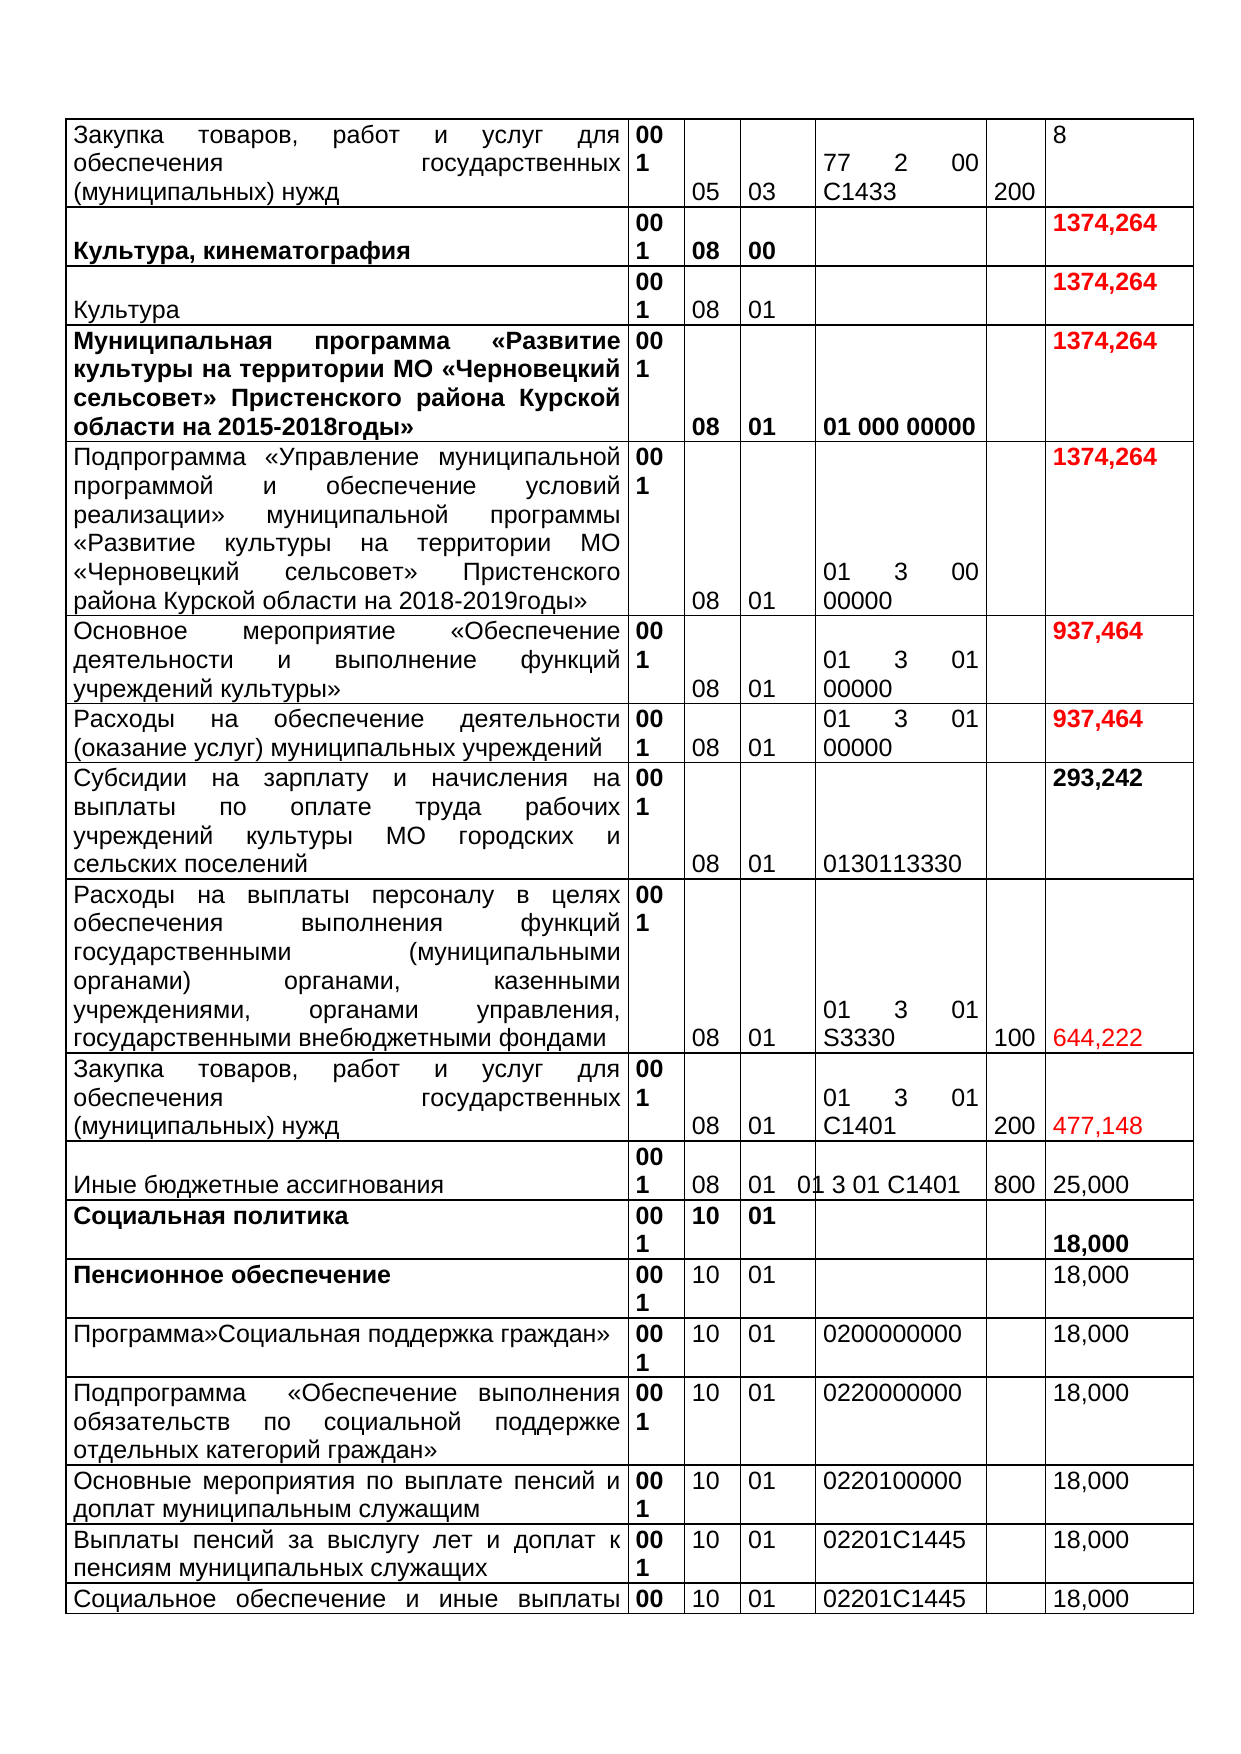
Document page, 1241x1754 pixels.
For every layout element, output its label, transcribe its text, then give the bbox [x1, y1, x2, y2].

table_cell 001 [629, 1142, 684, 1199]
table_cell [987, 616, 1045, 702]
table_cell 08 [685, 1142, 740, 1199]
table_cell [987, 1378, 1045, 1464]
table_cell 001 [629, 326, 684, 441]
table_cell 18,000 [1046, 1525, 1193, 1582]
table_cell 08 [685, 442, 740, 615]
table_cell 01 [741, 267, 815, 324]
table_cell [987, 1584, 1045, 1612]
table_cell Культура [67, 267, 628, 324]
table_cell 01 3 00 00000 [816, 442, 986, 615]
table_cell 01 000 00000 [816, 326, 986, 441]
table_cell 001 [629, 1260, 684, 1317]
table_cell 001 [629, 267, 684, 324]
table_cell 18,000 [1046, 1378, 1193, 1464]
table_cell 1374,264 [1046, 267, 1193, 324]
table_cell Основные мероприятия по выплате пенсий и доплат муниципальным служащим [67, 1466, 628, 1523]
table_cell 644,222 [1046, 880, 1193, 1052]
table_cell [987, 763, 1045, 878]
table_cell Муниципальная программа «Развитие культуры на территории МО «Черновецкий сельсовет» Пристенского района Курской области на 2015-2018годы» [67, 326, 628, 441]
table_cell 001 [629, 1525, 684, 1582]
table_cell 08 [685, 208, 740, 265]
table_cell 0220000000 [816, 1378, 986, 1464]
table_cell 1374,264 [1046, 326, 1193, 441]
table_cell [816, 267, 986, 324]
table_cell 01 [741, 442, 815, 615]
table_cell 937,464 [1046, 616, 1193, 702]
table_cell 01 [741, 326, 815, 441]
table_cell 08 [685, 1054, 740, 1140]
table_cell 01 [741, 1319, 815, 1376]
table_cell Закупка товаров, работ и услуг для обеспечения государственных (муниципальных) нужд [67, 1054, 628, 1140]
table_cell 01 3 01 S3330 [816, 880, 986, 1052]
table_cell 01 [741, 880, 815, 1052]
table_cell 05 [685, 120, 740, 206]
table_cell 01 3 01 00000 [816, 616, 986, 702]
table_cell [987, 1466, 1045, 1523]
table_cell 10 [685, 1584, 740, 1612]
table_cell 01 3 01 00000 [816, 704, 986, 762]
table_cell 10 [685, 1260, 740, 1317]
table_cell 01 [741, 763, 815, 878]
table_cell 10 [685, 1201, 740, 1258]
table_cell 18,000 [1046, 1466, 1193, 1523]
table_cell [816, 1201, 986, 1258]
table_cell 01 [741, 704, 815, 762]
table_cell Субсидии на зарплату и начисления на выплаты по оплате труда рабочих учреждений культуры МО городских и сельских поселений [67, 763, 628, 878]
table_cell 200 [987, 120, 1045, 206]
table_cell 001 [629, 1201, 684, 1258]
table_cell 001 [629, 1054, 684, 1140]
table_cell [987, 1260, 1045, 1317]
table_cell 01 [741, 1378, 815, 1464]
table_cell 18,000 [1046, 1319, 1193, 1376]
table_cell 01 [741, 1054, 815, 1140]
table_cell 03 [741, 120, 815, 206]
table_cell [987, 208, 1045, 265]
table_cell Закупка товаров, работ и услуг для обеспечения государственных (муниципальных) нужд [67, 120, 628, 206]
table_cell [987, 326, 1045, 441]
table_cell 001 [629, 120, 684, 206]
table_cell Культура, кинематография [67, 208, 628, 265]
table_cell 01 [741, 1142, 815, 1199]
table_cell 001 [629, 1319, 684, 1376]
table_cell 01 3 01 С1401 [816, 1142, 986, 1199]
table_cell Расходы на выплаты персоналу в целях обеспечения выполнения функций государственными (муниципальными органами) органами, казенными учреждениями, органами управления, государственными внебюджетными фондами [67, 880, 628, 1052]
table_cell 200 [987, 1054, 1045, 1140]
table_cell Иные бюджетные ассигнования [67, 1142, 628, 1199]
table_cell 001 [629, 880, 684, 1052]
table_cell 1374,264 [1046, 442, 1193, 615]
table_cell Расходы на обеспечение деятельности (оказание услуг) муниципальных учреждений [67, 704, 628, 762]
table_cell 10 [685, 1378, 740, 1464]
table_cell 08 [685, 880, 740, 1052]
table_cell 08 [685, 267, 740, 324]
table_cell 01 [741, 1525, 815, 1582]
table_cell 08 [685, 704, 740, 762]
table_cell 001 [629, 1466, 684, 1523]
table_cell 18,000 [1046, 1260, 1193, 1317]
table_cell 08 [685, 616, 740, 702]
table_cell 001 [629, 442, 684, 615]
table_cell 477,148 [1046, 1054, 1193, 1140]
table_cell 10 [685, 1466, 740, 1523]
table_cell Подпрограмма «Обеспечение выполнения обязательств по социальной поддержке отдельных категорий граждан» [67, 1378, 628, 1464]
table_cell 02201С1445 [816, 1525, 986, 1582]
table_cell [987, 1201, 1045, 1258]
table_cell 001 [629, 616, 684, 702]
table_cell 08 [685, 763, 740, 878]
table_cell 18,000 [1046, 1584, 1193, 1612]
table_cell 01 [741, 1201, 815, 1258]
table_cell [987, 1319, 1045, 1376]
table_cell 100 [987, 880, 1045, 1052]
table_cell 08 [685, 326, 740, 441]
table_cell [816, 208, 986, 265]
table_cell 001 [629, 763, 684, 878]
table_cell 937,464 [1046, 704, 1193, 762]
table_cell 01 [741, 1466, 815, 1523]
table_cell 01 [741, 1584, 815, 1612]
table_cell Пенсионное обеспечение [67, 1260, 628, 1317]
table_cell Социальная политика [67, 1201, 628, 1258]
table_cell 01 [741, 616, 815, 702]
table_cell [67, 1584, 628, 1612]
table_cell Программа»Социальная поддержка граждан» [67, 1319, 628, 1376]
table_cell 800 [987, 1142, 1045, 1199]
table_cell 293,242 [1046, 763, 1193, 878]
table_cell [987, 1525, 1045, 1582]
table_cell 01 [741, 1260, 815, 1317]
table_cell 10 [685, 1319, 740, 1376]
table_cell 0220100000 [816, 1466, 986, 1523]
table_cell Основное мероприятие «Обеспечение деятельности и выполнение функций учреждений культуры» [67, 616, 628, 702]
table_cell [987, 442, 1045, 615]
table_cell Подпрограмма «Управление муниципальной программой и обеспечение условий реализации» муниципальной программы «Развитие культуры на территории МО «Черновецкий сельсовет» Пристенского района Курской области на 2018-2019годы» [67, 442, 628, 615]
table_cell 18,000 [1046, 1201, 1193, 1258]
table_cell Выплаты пенсий за выслугу лет и доплат к пенсиям муниципальных служащих [67, 1525, 628, 1582]
table_cell [987, 704, 1045, 762]
table_cell 001 [629, 208, 684, 265]
table_cell 0200000000 [816, 1319, 986, 1376]
table_cell 02201С1445 [816, 1584, 986, 1612]
table_cell 01 3 01 С1401 [816, 1054, 986, 1140]
table_cell 10 [685, 1525, 740, 1582]
table_cell [987, 267, 1045, 324]
table_cell 1374,264 [1046, 208, 1193, 265]
table_cell 001 [629, 704, 684, 762]
table_cell 8 [1046, 120, 1193, 206]
table_cell 001 [629, 1378, 684, 1464]
table_cell 001 [629, 1584, 684, 1612]
table_cell 77 2 00 С1433 [816, 120, 986, 206]
table_cell 00 [741, 208, 815, 265]
table_cell [816, 1260, 986, 1317]
table_cell 0130113330 [816, 763, 986, 878]
table_cell 25,000 [1046, 1142, 1193, 1199]
